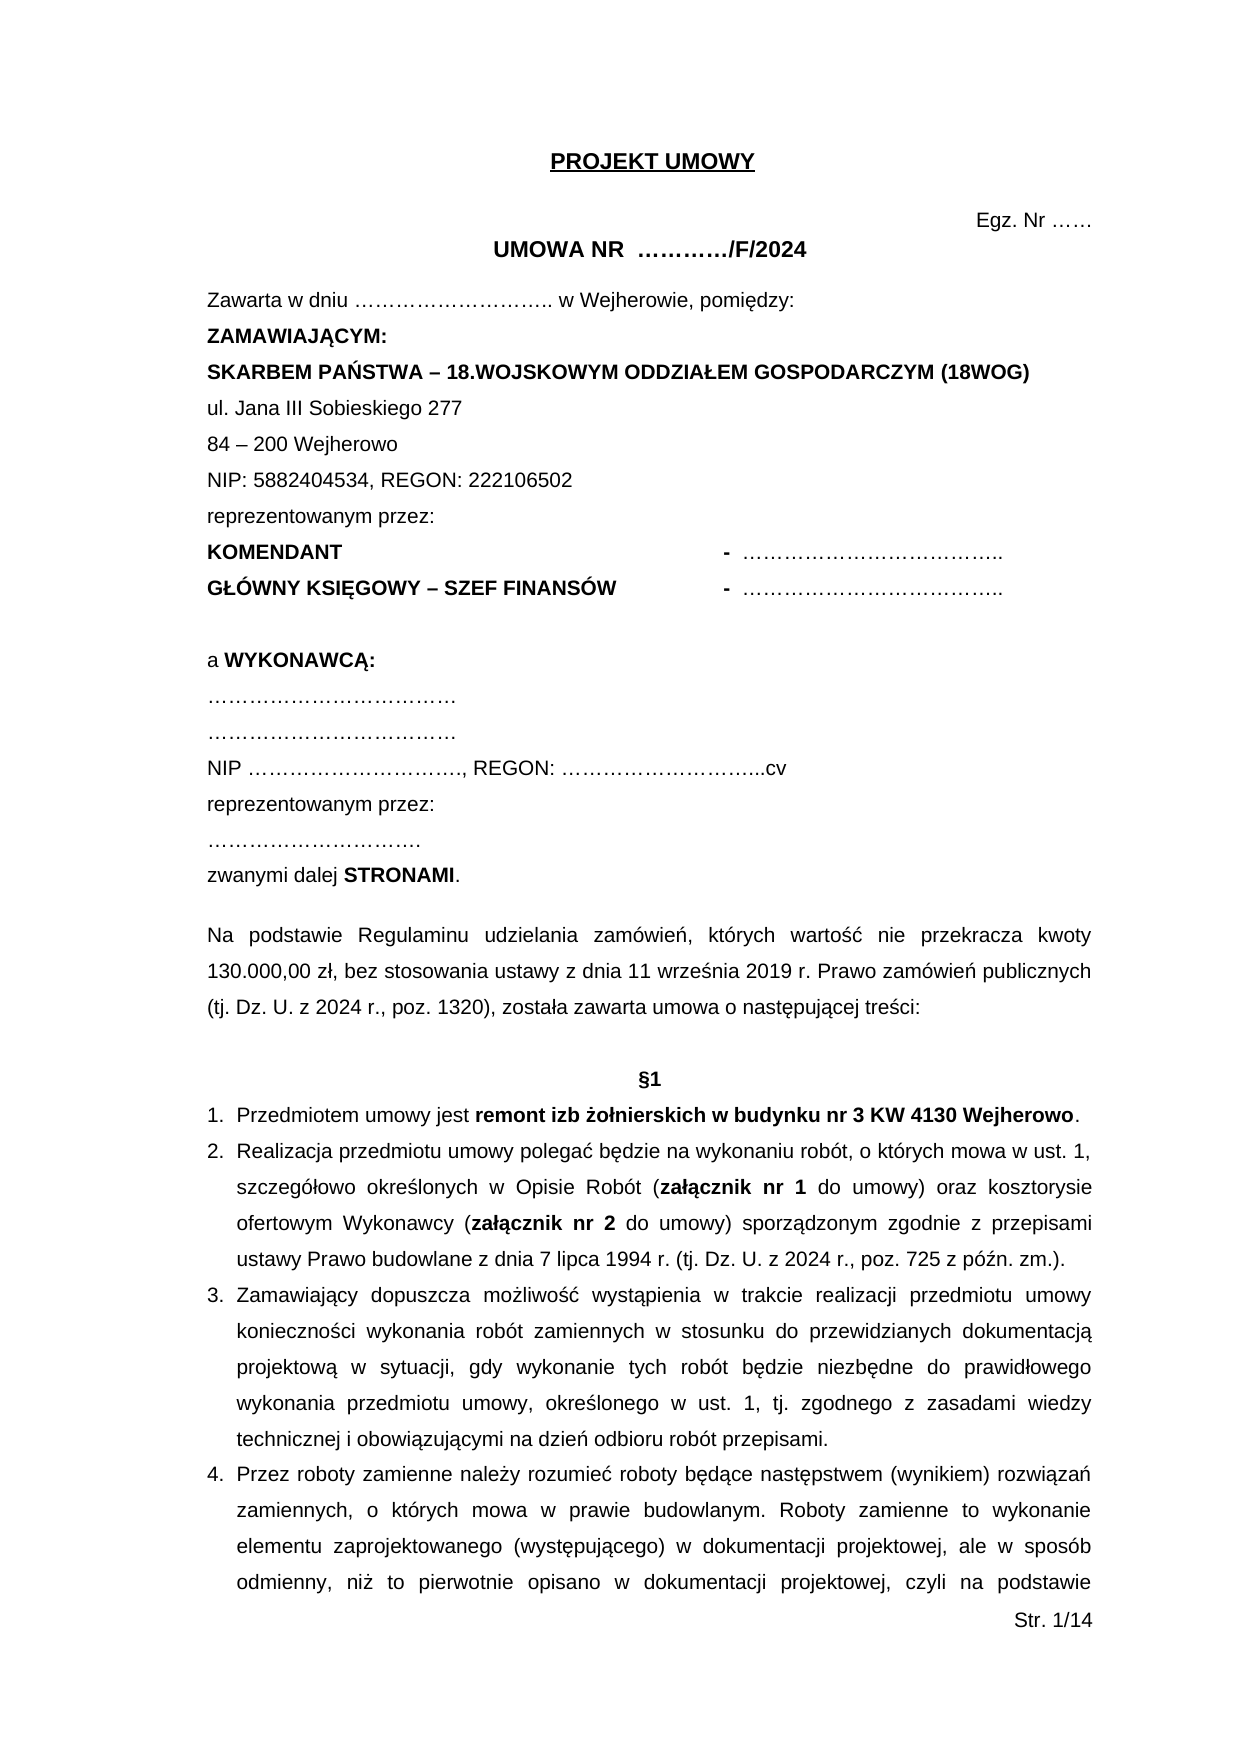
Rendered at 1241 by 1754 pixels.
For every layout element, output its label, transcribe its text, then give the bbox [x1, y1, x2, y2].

text ul. Jana III Sobieskiego 277 [207, 396, 1092, 420]
text …………………………. [207, 827, 1092, 851]
text KOMENDANT - ……………………………….. [207, 540, 1092, 564]
list Realizacja przedmiotu umowy polegać będzie na wykonaniu robót, o których mowa w ust. 1, szczegółowo określonych w Opisie Robót (załącznik nr 1 do umowy) oraz kosztorysie ofertowym Wykonawcy (załącznik nr 2 do umowy) sporządzonym zgodnie z przepisami ustawy Prawo budowlane z dnia 7 lipca 1994 r. (tj. Dz. U. z 2024 r., poz. 725 z późn. zm.). [207, 1139, 1092, 1271]
text §1 [207, 1067, 1092, 1091]
text reprezentowanym przez: [207, 504, 1092, 528]
text zwanymi dalej STRONAMI. [207, 863, 1092, 887]
text Egz. Nr …… [207, 208, 1092, 232]
text SKARBEM PAŃSTWA – 18.WOJSKOWYM ODDZIAŁEM GOSPODARCZYM (18WOG) [207, 360, 1092, 384]
text ……………………………… [207, 719, 1092, 743]
list Przedmiotem umowy jest remont izb żołnierskich w budynku nr 3 KW 4130 Wejherowo. [207, 1103, 1092, 1127]
text Na podstawie Regulaminu udzielania zamówień, których wartość nie przekracza kwoty 130.000,00 zł, bez stosowania ustawy z dnia 11 września 2019 r. Prawo zamówień publicznych (tj. Dz. U. z 2024 r., poz. 1320), została zawarta umowa o następującej treści: [207, 923, 1092, 1019]
text ……………………………… [207, 684, 1092, 708]
text PROJEKT UMOWY [207, 148, 1092, 174]
list Zamawiający dopuszcza możliwość wystąpienia w trakcie realizacji przedmiotu umowy konieczności wykonania robót zamiennych w stosunku do przewidzianych dokumentacją projektową w sytuacji, gdy wykonanie tych robót będzie niezbędne do prawidłowego wykonania przedmiotu umowy, określonego w ust. 1, tj. zgodnego z zasadami wiedzy technicznej i obowiązującymi na dzień odbioru robót przepisami. [207, 1283, 1092, 1450]
text a WYKONAWCĄ: [207, 648, 1092, 672]
text reprezentowanym przez: [207, 791, 1092, 815]
text UMOWA NR …………/F/2024 [207, 236, 1092, 262]
text 84 – 200 Wejherowo [207, 432, 1092, 456]
text GŁÓWNY KSIĘGOWY – SZEF FINANSÓW - ……………………………….. [207, 576, 1092, 600]
text NIP …………………………., REGON: ………………………...cv [207, 756, 1092, 779]
text NIP: 5882404534, REGON: 222106502 [207, 468, 1092, 492]
text Zawarta w dniu ……………………….. w Wejherowie, pomiędzy: [207, 288, 1092, 312]
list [207, 1462, 1092, 1594]
text ZAMAWIAJĄCYM: [207, 324, 1092, 348]
